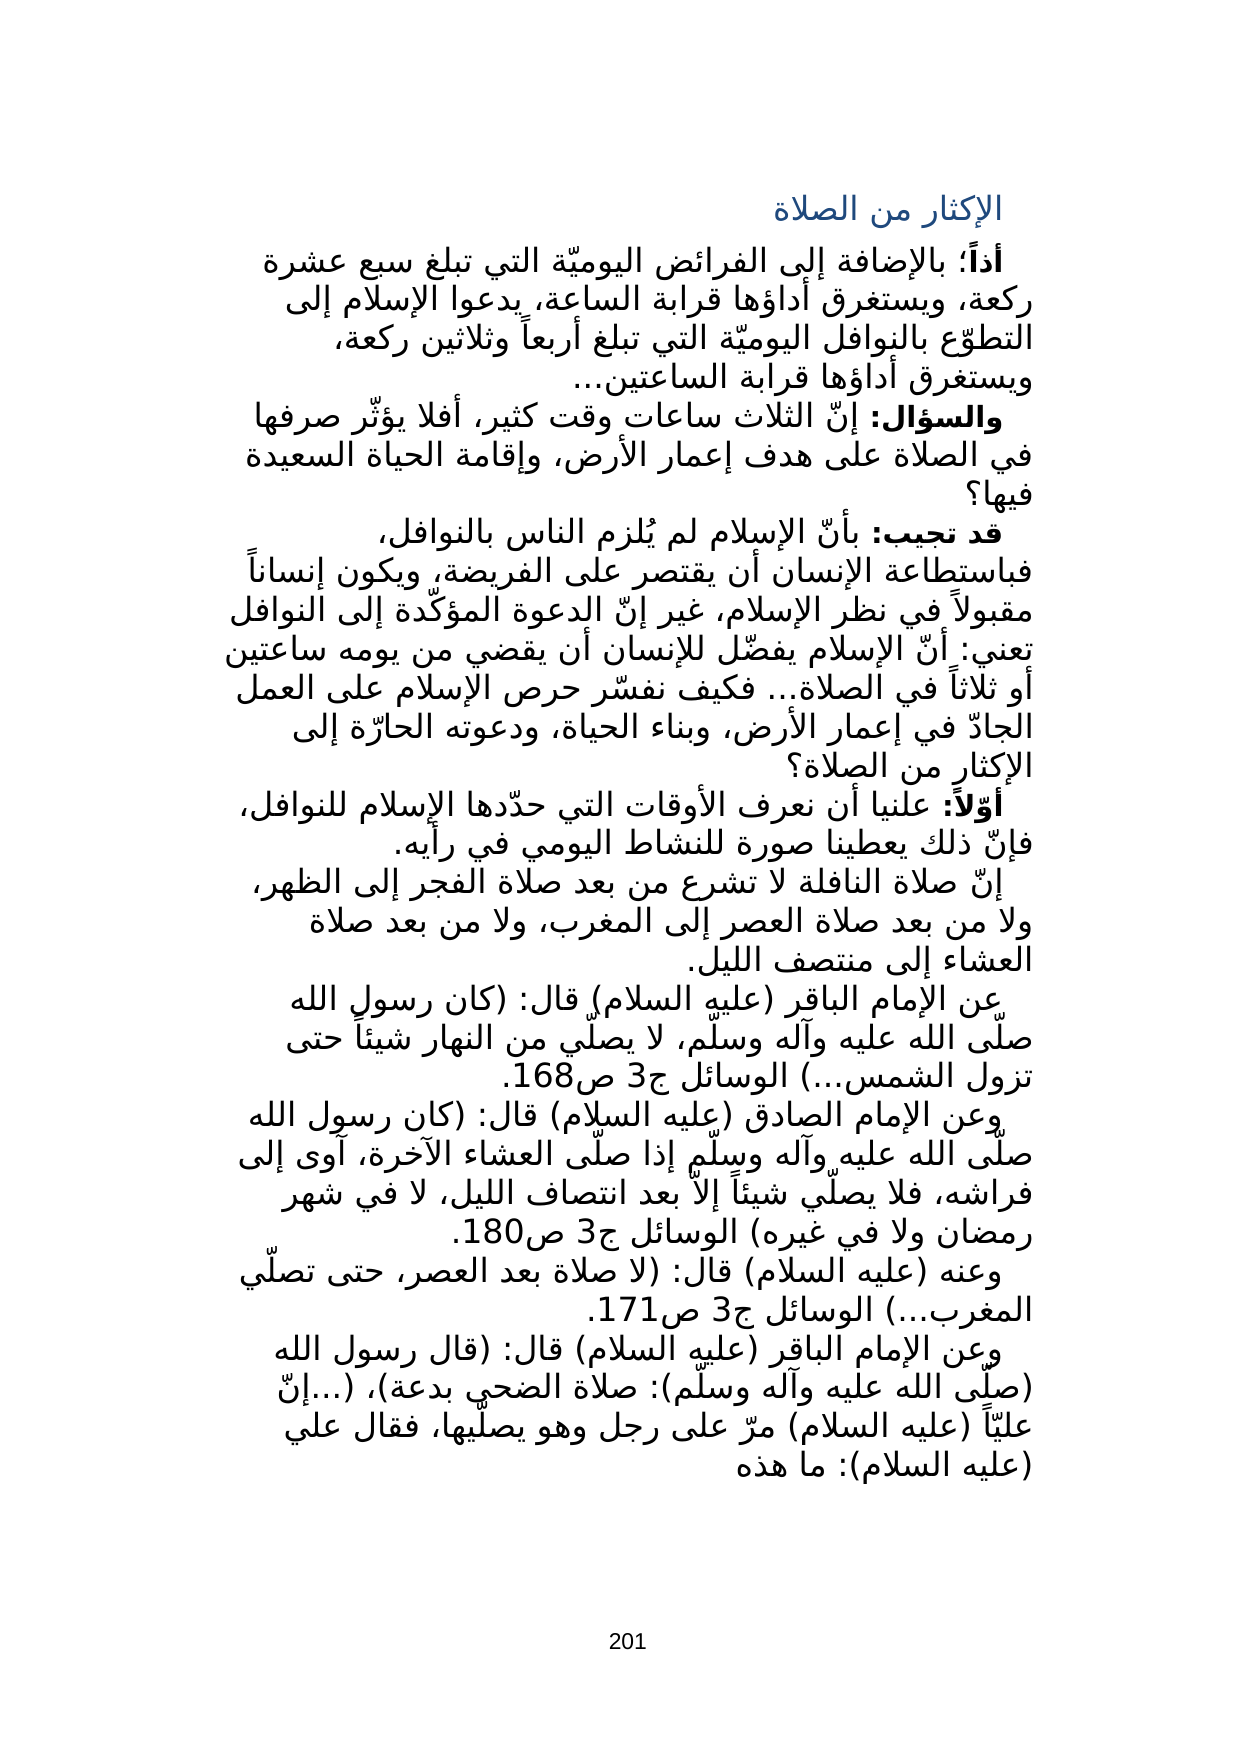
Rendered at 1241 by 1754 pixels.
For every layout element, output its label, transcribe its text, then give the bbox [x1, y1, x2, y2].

text عن الإمام الباقر (عليه السلام) قال: (كان رسول الله صلّى الله عليه وآله وسلّم، لا يصلّي من النهار شيئاً حتى تزول الشمس...) الوسائل ج3 ص168. [222, 979, 1033, 1096]
text أذاً؛ بالإضافة إلى الفرائض اليوميّة التي تبلغ سبع عشرة ركعة، ويستغرق أداؤها قرابة الساعة، يدعوا الإسلام إلى التطوّع بالنوافل اليوميّة التي تبلغ أربعاً وثلاثين ركعة، ويستغرق أداؤها قرابة الساعتين... [222, 241, 1033, 396]
text وعن الإمام الباقر (عليه السلام) قال: (قال رسول الله (صلّى الله عليه وآله وسلّم): صلاة الضحى بدعة)، (...إنّ عليّاً (عليه السلام) مرّ على رجل وهو يصلّيها، فقال علي (عليه السلام): ما هذه [222, 1329, 1033, 1484]
subtitle الإكثار من الصلاة [222, 190, 1033, 228]
text وعنه (عليه السلام) قال: (لا صلاة بعد العصر، حتى تصلّي المغرب...) الوسائل ج3 ص171. [222, 1251, 1033, 1329]
text والسؤال: إنّ الثلاث ساعات وقت كثير، أفلا يؤثّر صرفها في الصلاة على هدف إعمار الأرض، وإقامة الحياة السعيدة فيها؟ [222, 396, 1033, 513]
text إنّ صلاة النافلة لا تشرع من بعد صلاة الفجر إلى الظهر، ولا من بعد صلاة العصر إلى المغرب، ولا من بعد صلاة العشاء إلى منتصف الليل. [222, 863, 1033, 979]
text قد تجيب: بأنّ الإسلام لم يُلزم الناس بالنوافل، فباستطاعة الإنسان أن يقتصر على الفريضة، ويكون إنساناً مقبولاً في نظر الإسلام، غير إنّ الدعوة المؤكّدة إلى النوافل تعني: أنّ الإسلام يفضّل للإنسان أن يقضي من يومه ساعتين أو ثلاثاً في الصلاة... فكيف نفسّر حرص الإسلام على العمل الجادّ في إعمار الأرض، وبناء الحياة، ودعوته الحارّة إلى الإكثار من الصلاة؟ [222, 513, 1033, 785]
text وعن الإمام الصادق (عليه السلام) قال: (كان رسول الله صلّى الله عليه وآله وسلّم إذا صلّى العشاء الآخرة، آوى إلى فراشه، فلا يصلّي شيئاً إلاّ بعد انتصاف الليل، لا في شهر رمضان ولا في غيره) الوسائل ج3 ص180. [222, 1096, 1033, 1251]
text أوّلاً: علنيا أن نعرف الأوقات التي حدّدها الإسلام للنوافل، فإنّ ذلك يعطينا صورة للنشاط اليومي في رأيه. [222, 785, 1033, 863]
